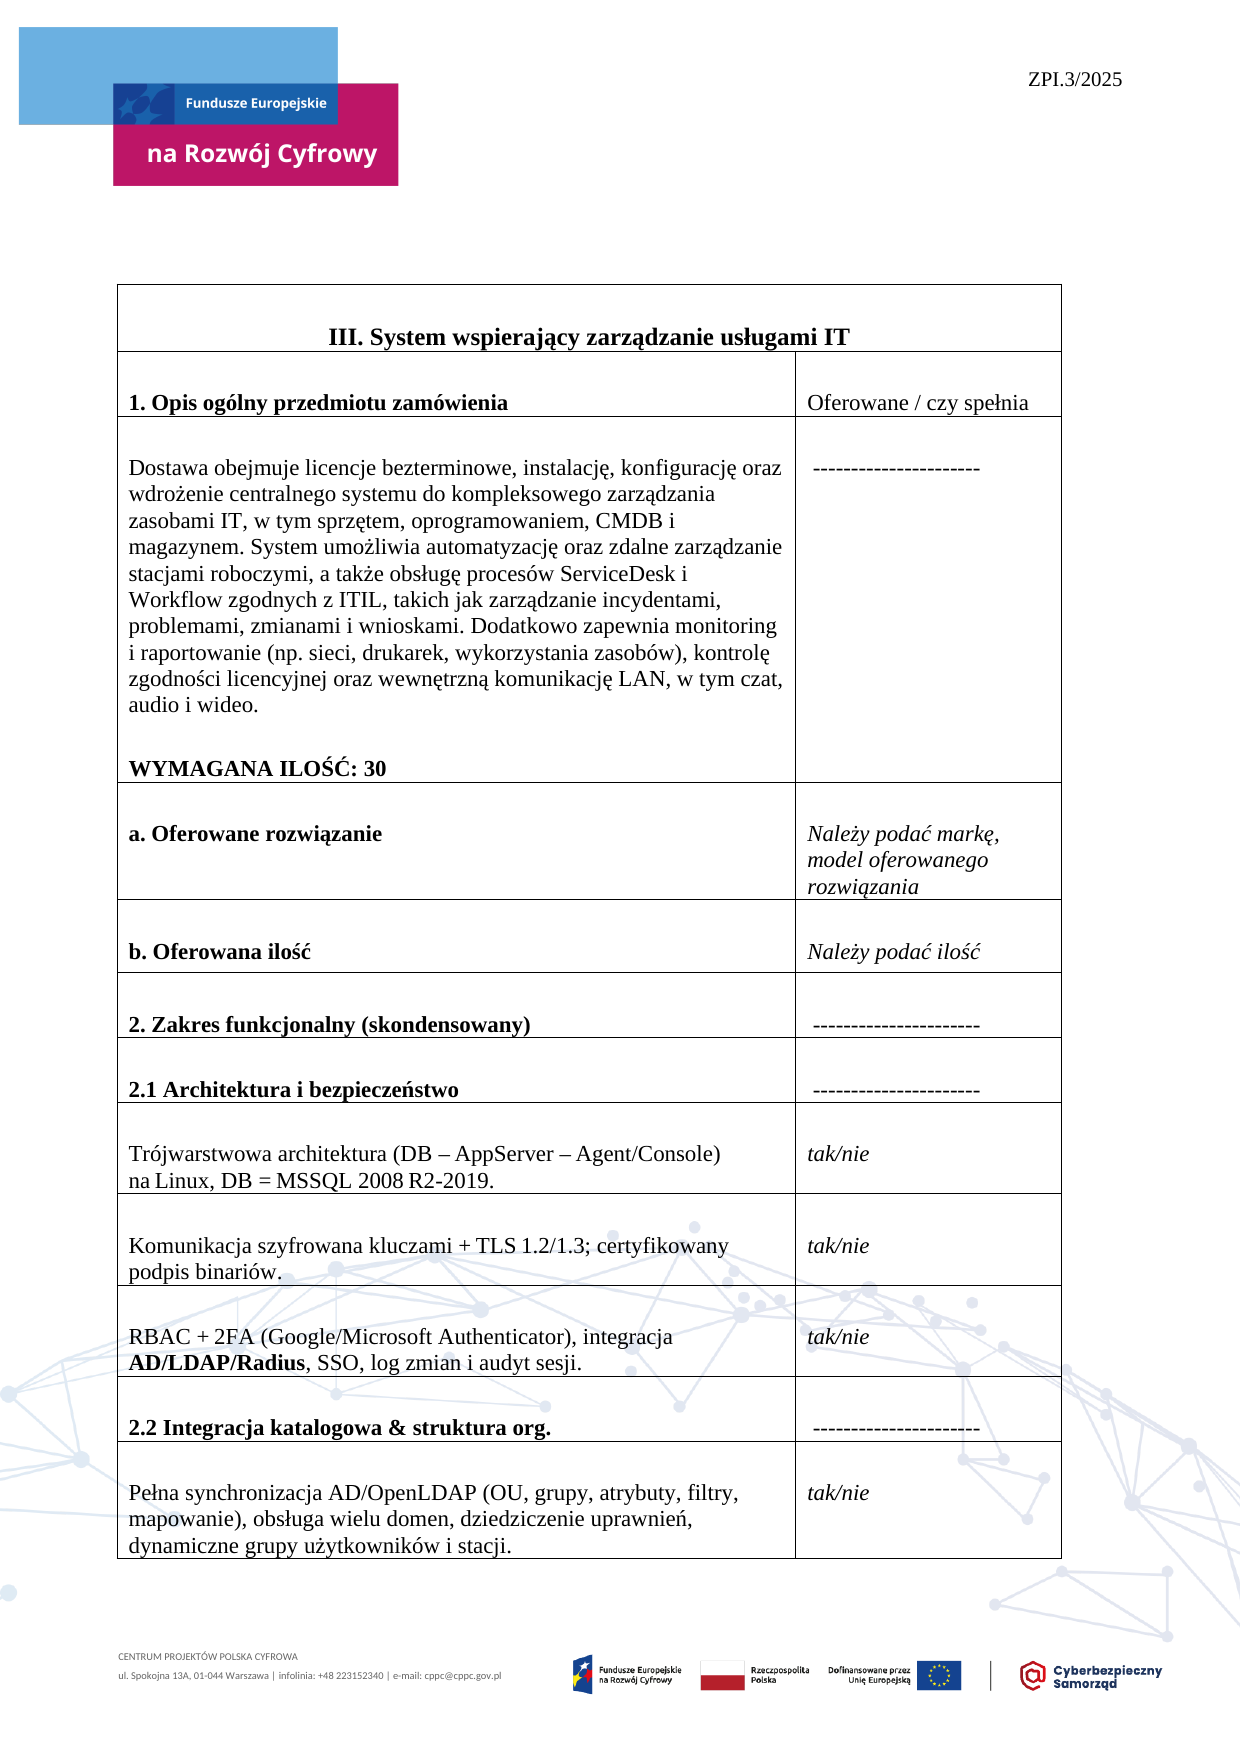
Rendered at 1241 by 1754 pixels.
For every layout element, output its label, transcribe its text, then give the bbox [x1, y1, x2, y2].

table_cell tak/nie [796, 1442, 1061, 1558]
table_cell Dostawa obejmuje licencje bezterminowe, instalację, konfigurację oraz wdrożenie centralnego systemu do kompleksowego zarządzania zasobami IT, w tym sprzętem, oprogramowaniem, CMDB i magazynem. System umożliwia automatyzację oraz zdalne zarządzanie stacjami roboczymi, a także obsługę procesów ServiceDesk i Workflow zgodnych z ITIL, takich jak zarządzanie incydentami, problemami, zmianami i wnioskami. Dodatkowo zapewnia monitoring i raportowanie (np. sieci, drukarek, wykorzystania zasobów), kontrolę zgodności licencyjnej oraz wewnętrzną komunikację LAN, w tym czat, audio i wideo. WYMAGANA ILOŚĆ: 30 [118, 417, 795, 782]
table_cell Oferowane / czy spełnia [796, 352, 1061, 416]
picture [18, 27, 399, 186]
table_cell tak/nie [796, 1286, 1061, 1376]
table_cell 2. Zakres funkcjonalny (skondensowany) [118, 973, 795, 1037]
table_header III. System wspierający zarządzanie usługami IT [118, 285, 1061, 351]
table_cell Trójwarstwowa architektura (DB – AppServer – Agent/Console) na Linux, DB = MSSQL 2008 R2-2019. [118, 1103, 795, 1193]
table_cell Pełna synchronizacja AD/OpenLDAP (OU, grupy, atrybuty, filtry, mapowanie), obsługa wielu domen, dziedziczenie uprawnień, dynamiczne grupy użytkowników i stacji. [118, 1442, 795, 1558]
table_cell RBAC + 2FA (Google/Microsoft Authenticator), integracja AD/LDAP/Radius, SSO, log zmian i audyt sesji. [118, 1286, 795, 1376]
table_cell tak/nie [796, 1103, 1061, 1193]
table_cell a. Oferowane rozwiązanie [118, 783, 795, 899]
table_cell 1. Opis ogólny przedmiotu zamówienia [118, 352, 795, 416]
table_cell Należy podać markę, model oferowanego rozwiązania [796, 783, 1061, 899]
picture [0, 1221, 1240, 1754]
table_cell ---------------------- [796, 1377, 1061, 1441]
table_cell ---------------------- [796, 417, 1061, 782]
table_cell b. Oferowana ilość [118, 900, 795, 972]
table_cell tak/nie [796, 1194, 1061, 1284]
table_cell 2.1 Architektura i bezpieczeństwo [118, 1038, 795, 1102]
table_cell 2.2 Integracja katalogowa & struktura org. [118, 1377, 795, 1441]
table_cell Należy podać ilość [796, 900, 1061, 972]
table_cell ---------------------- [796, 1038, 1061, 1102]
table_cell Komunikacja szyfrowana kluczami + TLS 1.2/1.3; certyfikowany podpis binariów. [118, 1194, 795, 1284]
table_cell ---------------------- [796, 973, 1061, 1037]
